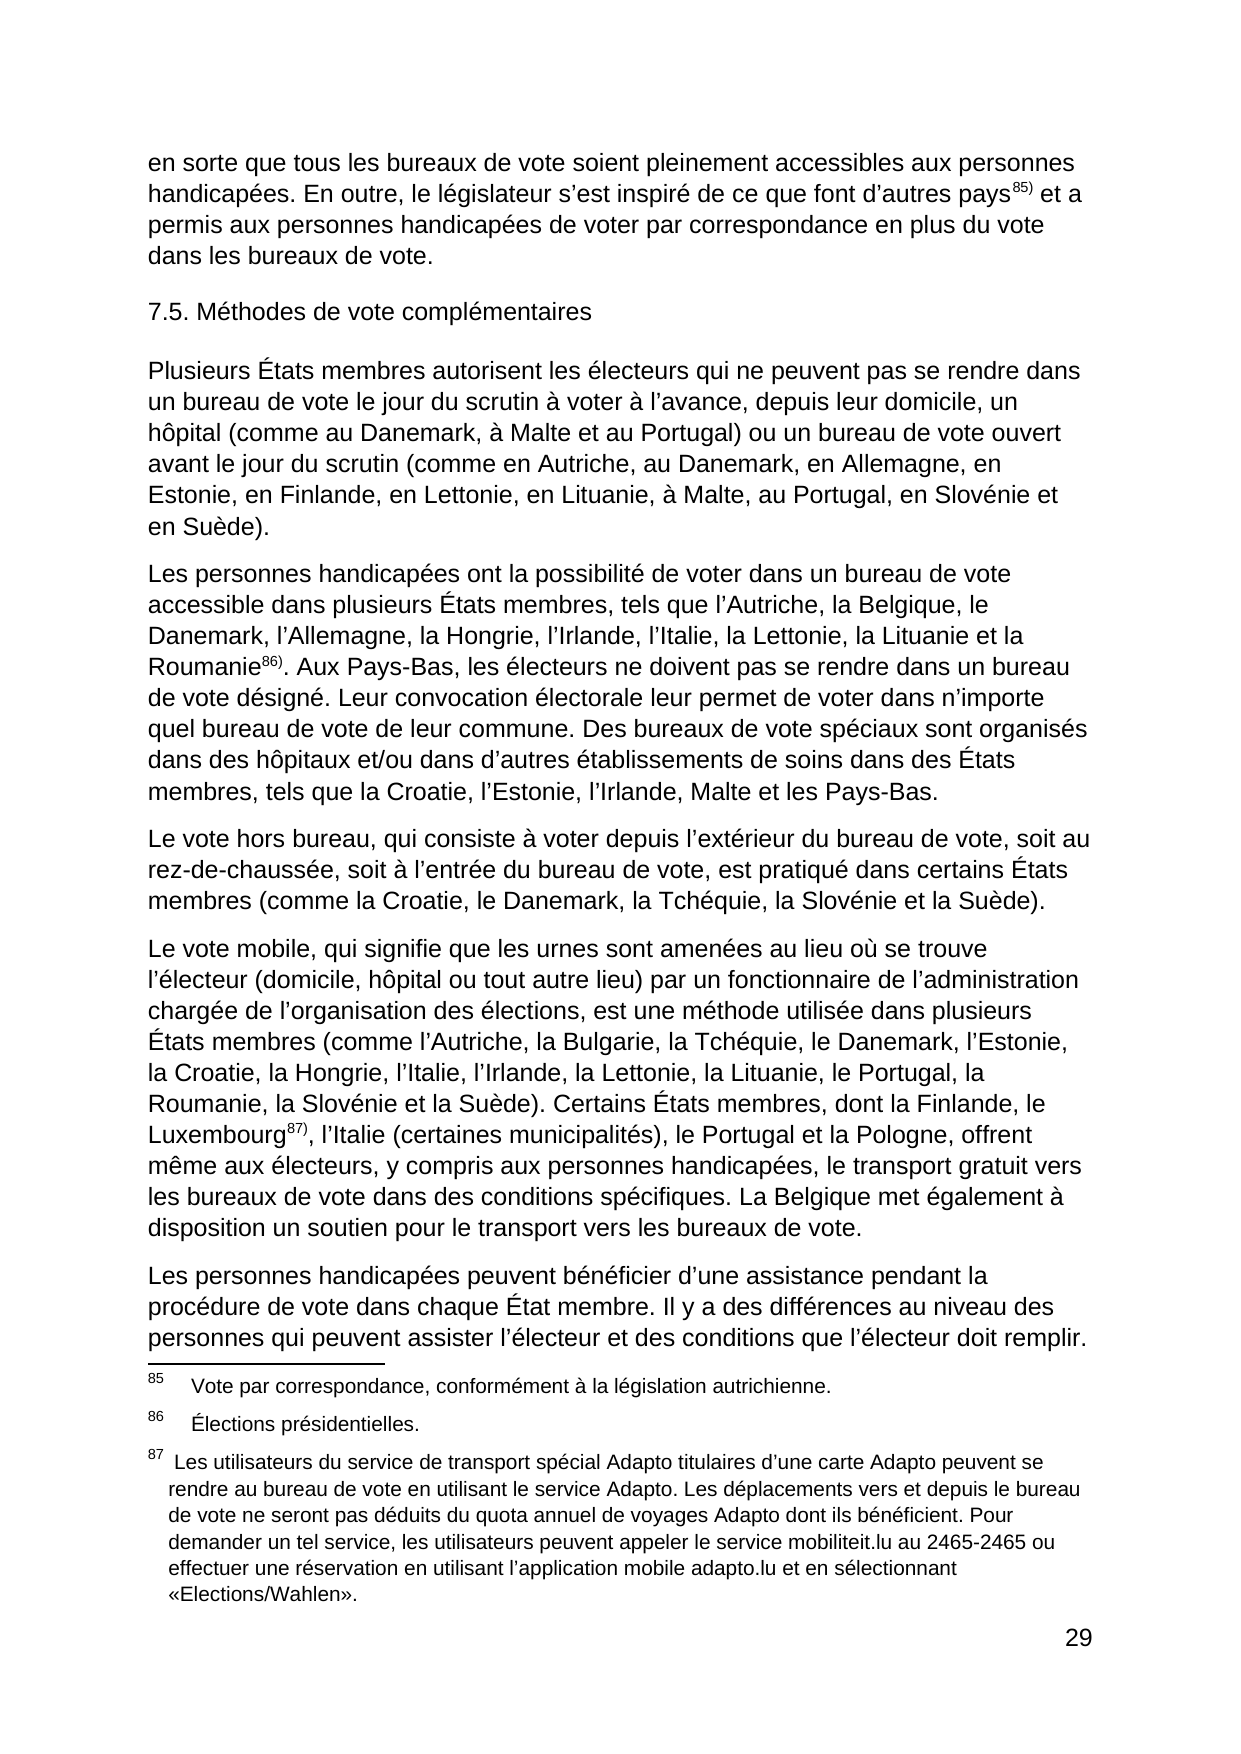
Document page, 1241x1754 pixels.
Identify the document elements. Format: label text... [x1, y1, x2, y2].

text Le vote mobile, qui signifie que les urnes sont amenées au lieu où se trouve l’électeur (domicile, hôpital ou tout autre lieu) par un fonctionnaire de l’administration chargée de l’organisation des élections, est une méthode utilisée dans plusieurs États membres (comme l’Autriche, la Bulgarie, la Tchéquie, le Danemark, l’Estonie, la Croatie, la Hongrie, l’Italie, l’Irlande, la Lettonie, la Lituanie, le Portugal, la Roumanie, la Slovénie et la Suède). Certains États membres, dont la Finlande, le Luxembourg), l’Italie (certaines municipalités), le Portugal et la Pologne, offrent même aux électeurs, y compris aux personnes handicapées, le transport gratuit vers les bureaux de vote dans des conditions spécifiques. La Belgique met également à disposition un soutien pour le transport vers les bureaux de vote. [148, 934, 1092, 1242]
subtitle 7.5. Méthodes de vote complémentaires [148, 297, 1092, 326]
text Les personnes handicapées ont la possibilité de voter dans un bureau de vote accessible dans plusieurs États membres, tels que l’Autriche, la Belgique, le Danemark, l’Allemagne, la Hongrie, l’Irlande, l’Italie, la Lettonie, la Lituanie et la Roumanie). Aux Pays-Bas, les électeurs ne doivent pas se rendre dans un bureau de vote désigné. Leur convocation électorale leur permet de voter dans n’importe quel bureau de vote de leur commune. Des bureaux de vote spéciaux sont organisés dans des hôpitaux et/ou dans d’autres établissements de soins dans des États membres, tels que la Croatie, l’Estonie, l’Irlande, Malte et les Pays-Bas. [148, 559, 1092, 805]
text Le vote hors bureau, qui consiste à voter depuis l’extérieur du bureau de vote, soit au rez-de-chaussée, soit à l’entrée du bureau de vote, est pratiqué dans certains États membres (comme la Croatie, le Danemark, la Tchéquie, la Slovénie et la Suède). [148, 824, 1092, 915]
text Plusieurs États membres autorisent les électeurs qui ne peuvent pas se rendre dans un bureau de vote le jour du scrutin à voter à l’avance, depuis leur domicile, un hôpital (comme au Danemark, à Malte et au Portugal) ou un bureau de vote ouvert avant le jour du scrutin (comme en Autriche, au Danemark, en Allemagne, en Estonie, en Finlande, en Lettonie, en Lituanie, à Malte, au Portugal, en Slovénie et en Suède). [148, 356, 1092, 540]
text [148, 148, 1092, 269]
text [148, 1261, 1092, 1352]
